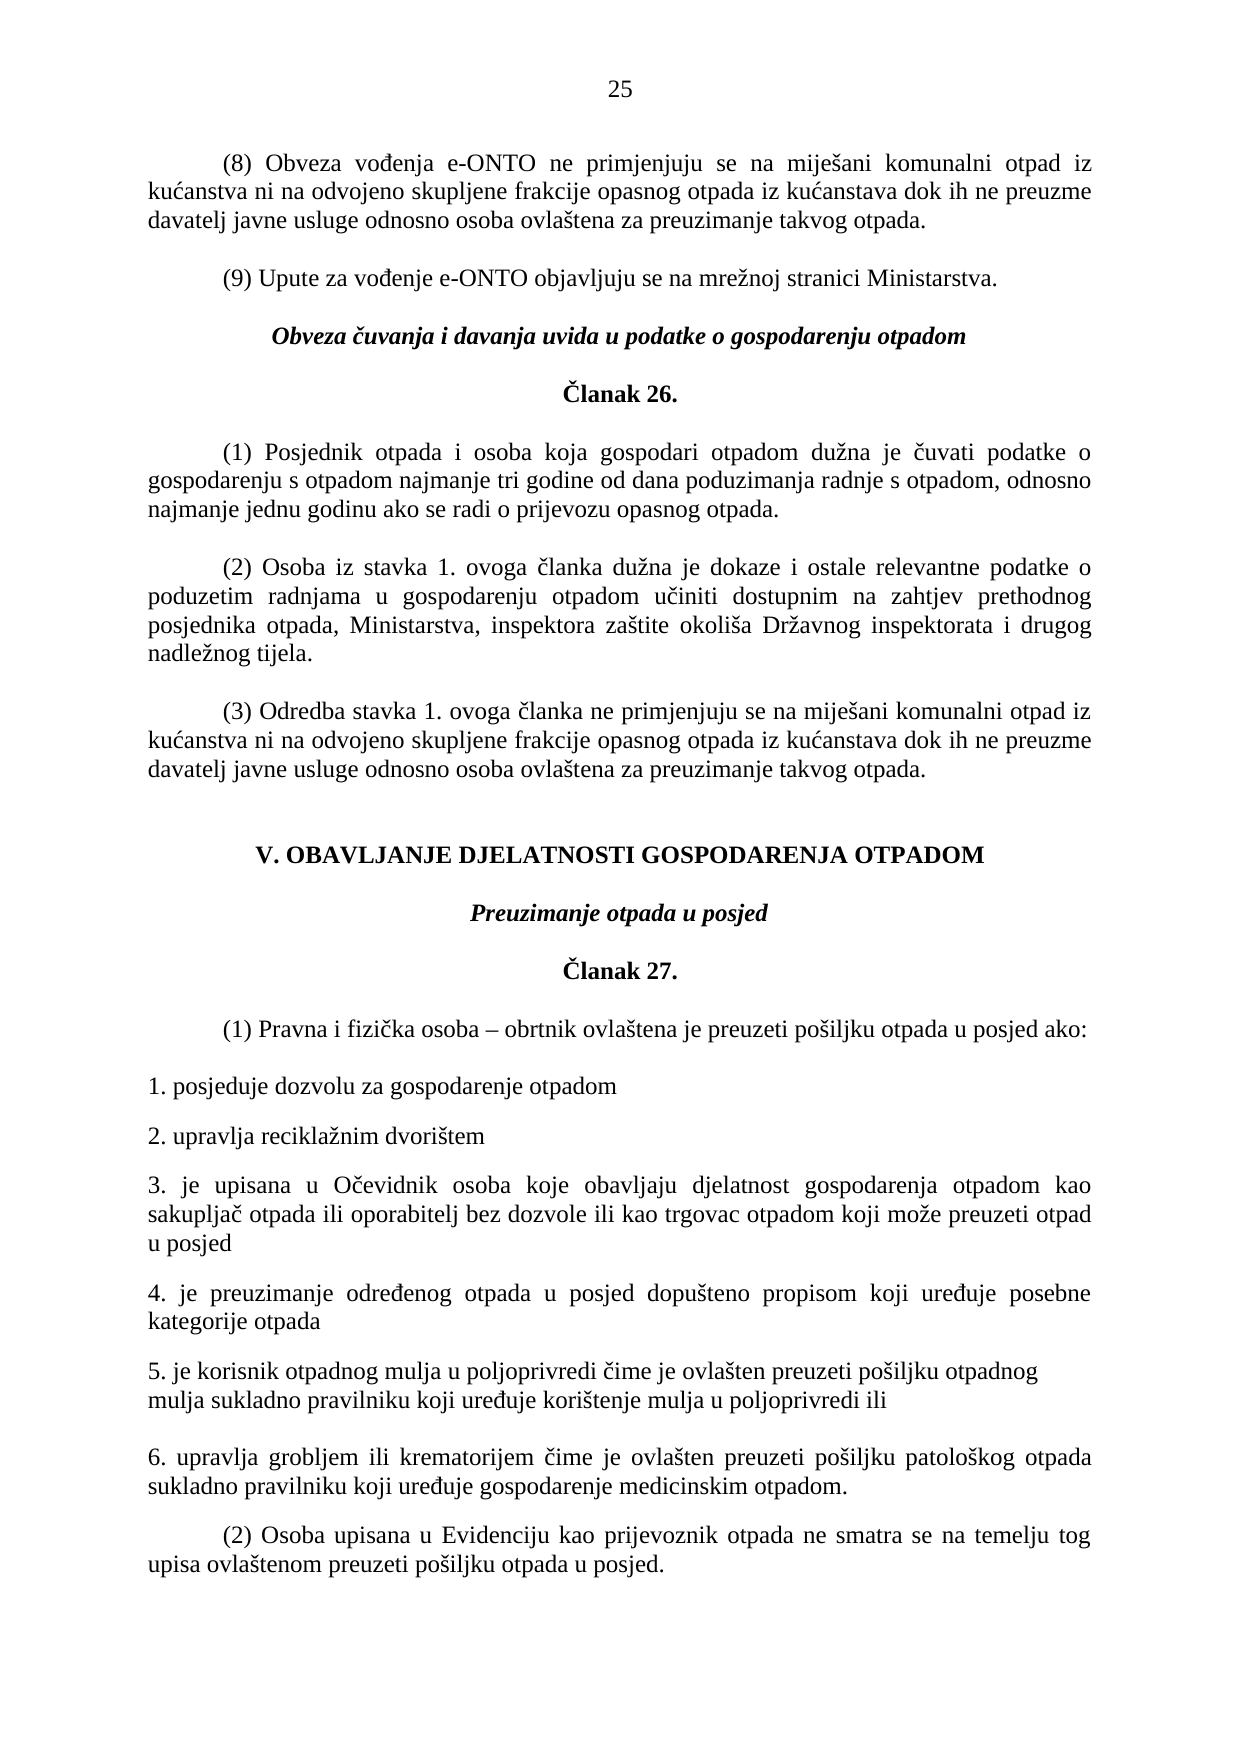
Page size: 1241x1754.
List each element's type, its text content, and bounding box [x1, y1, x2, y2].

text (9) Upute za vođenje e-ONTO objavljuju se na mrežnoj stranici Ministarstva. [148, 263, 1093, 292]
text (2) Osoba upisana u Evidenciju kao prijevoznik otpada ne smatra se na temelju tog upisa ovlaštenom preuzeti pošiljku otpada u posjed. [148, 1521, 1093, 1578]
text (1) Posjednik otpada i osoba koja gospodari otpadom dužna je čuvati podatke o gospodarenju s otpadom najmanje tri godine od dana poduzimanja radnje s otpadom, odnosno najmanje jednu godinu ako se radi o prijevozu opasnog otpada. [148, 437, 1093, 523]
text 2. upravlja reciklažnim dvorištem [148, 1121, 1093, 1150]
text (2) Osoba iz stavka 1. ovoga članka dužna je dokaze i ostale relevantne podatke o poduzetim radnjama u gospodarenju otpadom učiniti dostupnim na zahtjev prethodnog posjednika otpada, Ministarstva, inspektora zaštite okoliša Državnog inspektorata i drugog nadležnog tijela. [148, 552, 1093, 667]
text 1. posjeduje dozvolu za gospodarenje otpadom [148, 1071, 1093, 1100]
text 3. je upisana u Očevidnik osoba koje obavljaju djelatnost gospodarenja otpadom kao sakupljač otpada ili oporabitelj bez dozvole ili kao trgovac otpadom koji može preuzeti otpad u posjed [148, 1171, 1093, 1257]
text V. OBAVLJANJE DJELATNOSTI GOSPODARENJA OTPADOM [148, 840, 1093, 869]
text 5. je korisnik otpadnog mulja u poljoprivredi čime je ovlašten preuzeti pošiljku otpadnog mulja sukladno pravilniku koji uređuje korištenje mulja u poljoprivredi ili [148, 1356, 1093, 1413]
text (3) Odredba stavka 1. ovoga članka ne primjenjuju se na miješani komunalni otpad iz kućanstva ni na odvojeno skupljene frakcije opasnog otpada iz kućanstava dok ih ne preuzme davatelj javne usluge odnosno osoba ovlaštena za preuzimanje takvog otpada. [148, 696, 1093, 783]
text 6. upravlja grobljem ili krematorijem čime je ovlašten preuzeti pošiljku patološkog otpada sukladno pravilniku koji uređuje gospodarenje medicinskim otpadom. [148, 1442, 1093, 1500]
text Članak 27. [148, 956, 1093, 985]
text (1) Pravna i fizička osoba – obrtnik ovlaštena je preuzeti pošiljku otpada u posjed ako: [148, 1014, 1093, 1043]
text (8) Obveza vođenja e-ONTO ne primjenjuju se na miješani komunalni otpad iz kućanstva ni na odvojeno skupljene frakcije opasnog otpada iz kućanstava dok ih ne preuzme davatelj javne usluge odnosno osoba ovlaštena za preuzimanje takvog otpada. [148, 148, 1093, 234]
text Obveza čuvanja i davanja uvida u podatke o gospodarenju otpadom [148, 321, 1093, 350]
text 4. je preuzimanje određenog otpada u posjed dopušteno propisom koji uređuje posebne kategorije otpada [148, 1278, 1093, 1335]
text Preuzimanje otpada u posjed [148, 898, 1093, 927]
text Članak 26. [148, 379, 1093, 408]
